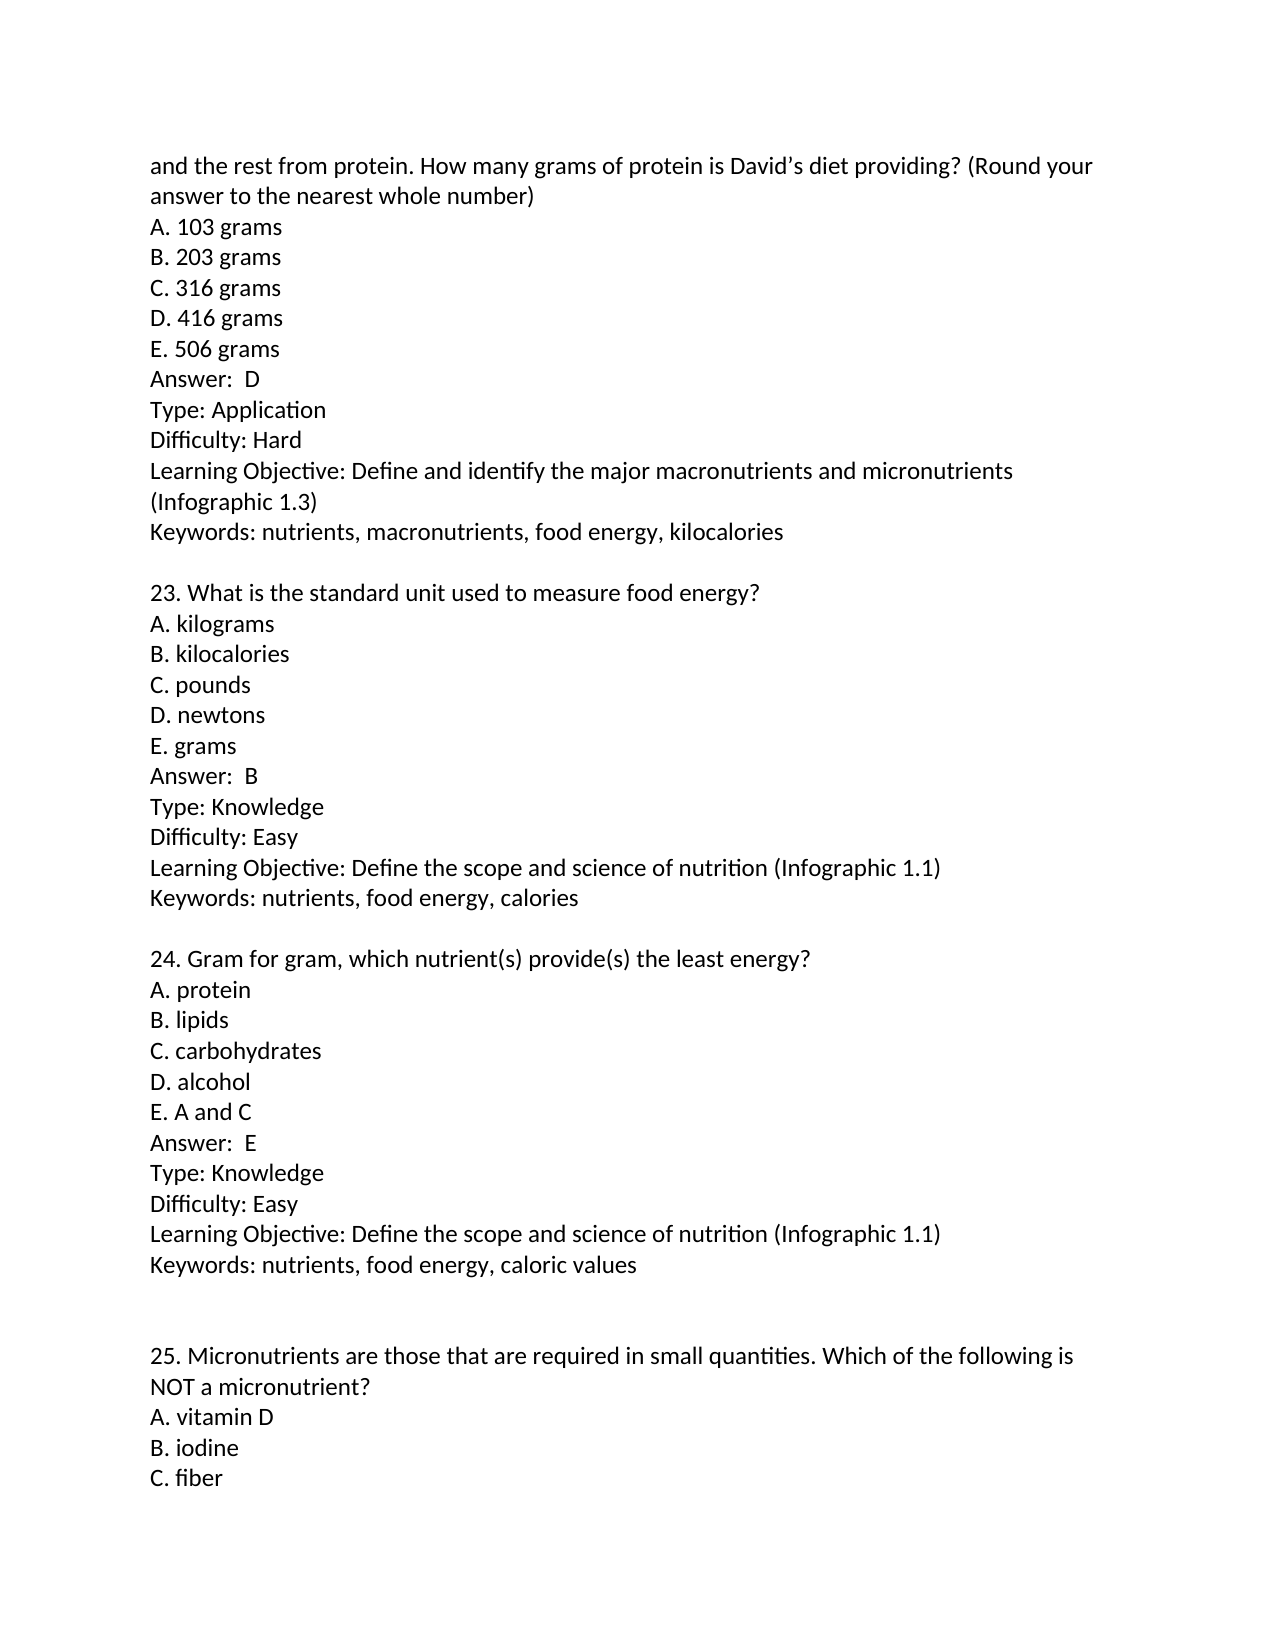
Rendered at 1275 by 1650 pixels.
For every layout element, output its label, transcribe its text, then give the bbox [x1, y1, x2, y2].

text Answer: B [150, 760, 1125, 791]
text Keywords: nutrients, food energy, calories [150, 882, 1125, 913]
text Answer: E [150, 1127, 1125, 1157]
text D. newtons [150, 699, 1125, 730]
text Learning Objective: Define and identify the major macronutrients and micronutrients (Infographic 1.3) [150, 455, 1125, 516]
text Difficulty: Easy [150, 1188, 1125, 1218]
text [150, 150, 1125, 211]
text C. pounds [150, 669, 1125, 699]
text Type: Knowledge [150, 1157, 1125, 1188]
text 24. Gram for gram, which nutrient(s) provide(s) the least energy? [150, 943, 1125, 974]
text Answer: D [150, 364, 1125, 394]
text Learning Objective: Define the scope and science of nutrition (Infographic 1.1) [150, 852, 1125, 882]
text E. A and C [150, 1096, 1125, 1127]
text 25. Micronutrients are those that are required in small quantities. Which of the following is NOT a micronutrient? [150, 1340, 1125, 1401]
text D. 416 grams [150, 303, 1125, 333]
text B. kilocalories [150, 638, 1125, 669]
text A. protein [150, 974, 1125, 1004]
text E. 506 grams [150, 333, 1125, 364]
text B. lipids [150, 1004, 1125, 1035]
text Type: Application [150, 394, 1125, 425]
text 23. What is the standard unit used to measure food energy? [150, 577, 1125, 608]
text C. 316 grams [150, 272, 1125, 303]
text Type: Knowledge [150, 791, 1125, 821]
text Keywords: nutrients, food energy, caloric values [150, 1249, 1125, 1279]
text Difficulty: Easy [150, 821, 1125, 852]
text A. kilograms [150, 608, 1125, 638]
text E. grams [150, 730, 1125, 760]
text B. 203 grams [150, 242, 1125, 272]
text C. fiber [150, 1462, 1125, 1493]
text Difficulty: Hard [150, 425, 1125, 455]
text B. iodine [150, 1432, 1125, 1462]
text C. carbohydrates [150, 1035, 1125, 1066]
text A. 103 grams [150, 211, 1125, 242]
text D. alcohol [150, 1066, 1125, 1096]
text Learning Objective: Define the scope and science of nutrition (Infographic 1.1) [150, 1218, 1125, 1249]
text A. vitamin D [150, 1401, 1125, 1432]
text Keywords: nutrients, macronutrients, food energy, kilocalories [150, 516, 1125, 547]
